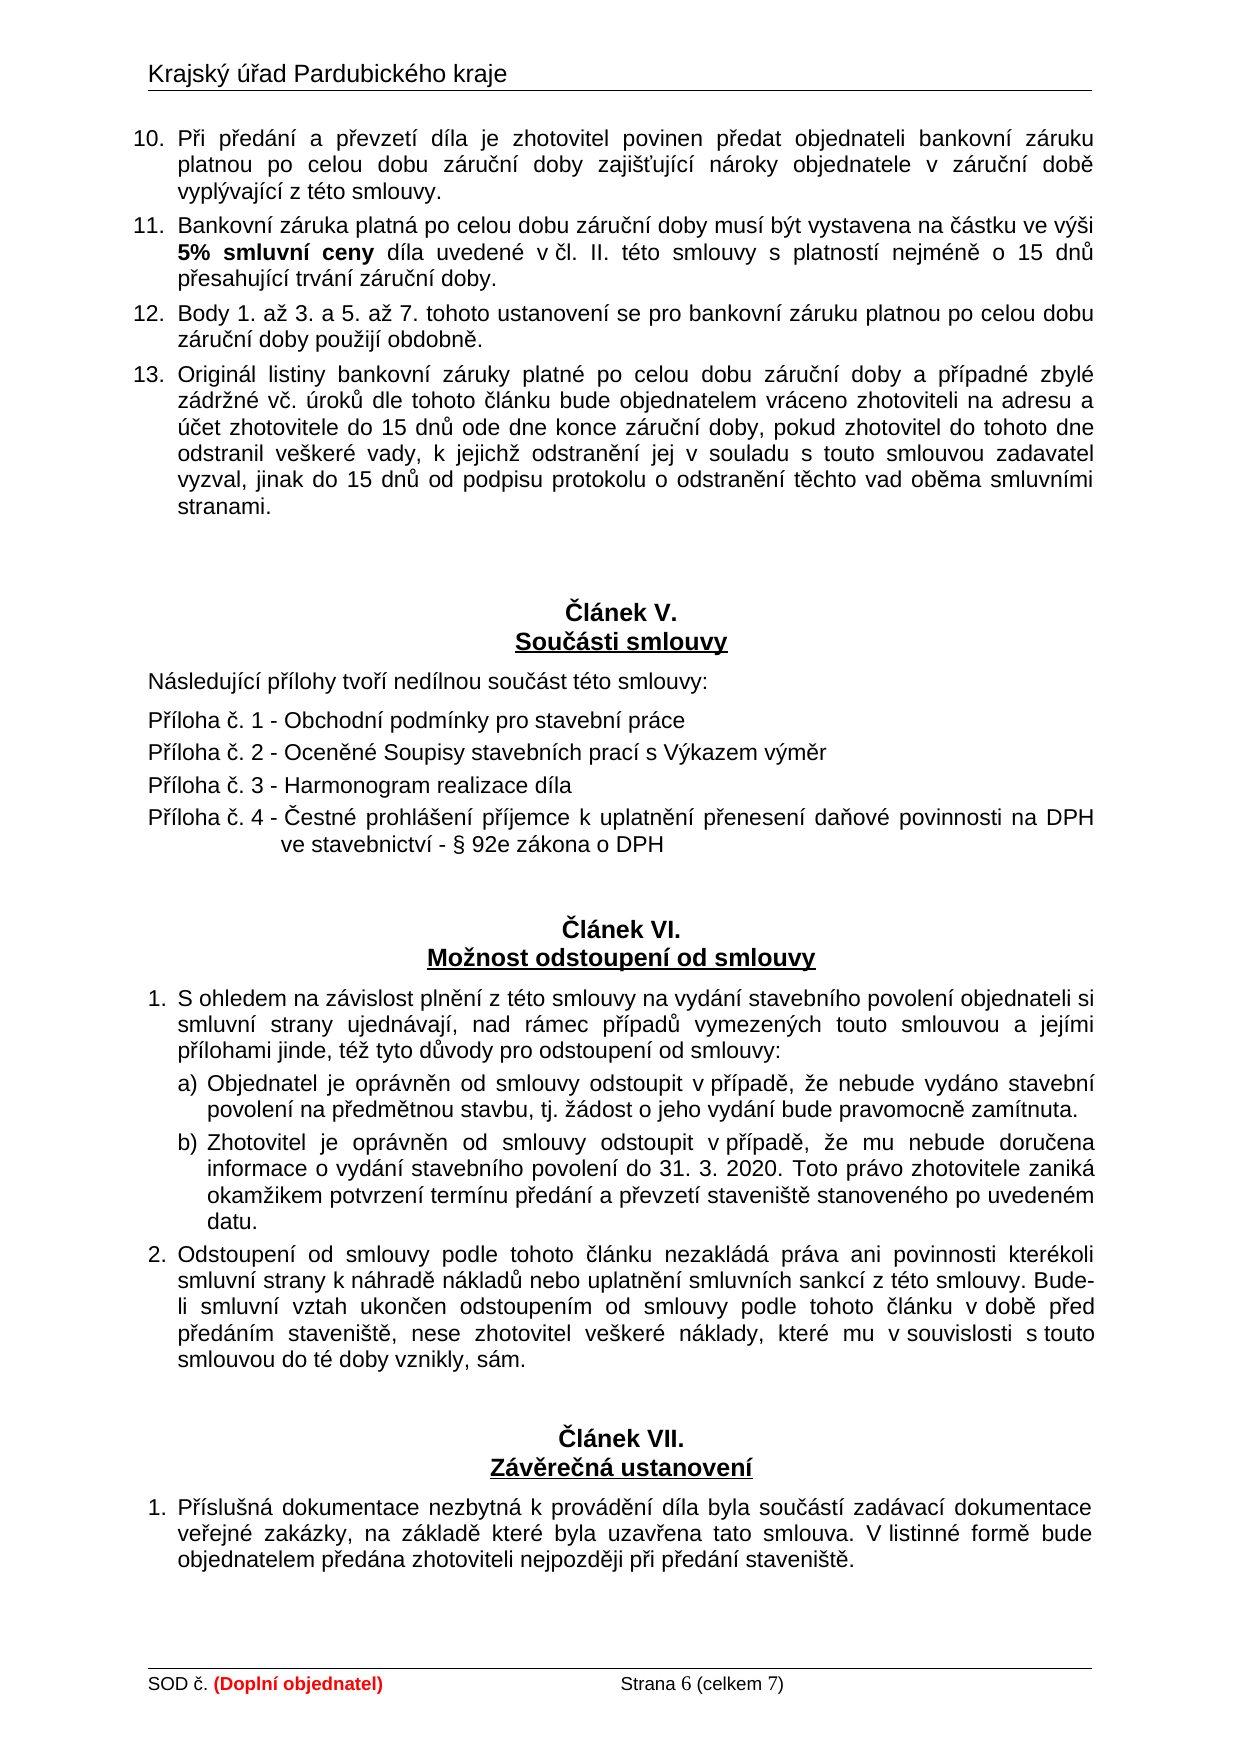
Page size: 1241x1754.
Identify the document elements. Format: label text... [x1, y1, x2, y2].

text b) Zhotovitel je oprávněn od smlouvy odstoupit v případě, že mu nebude doručena informace o vydání stavebního povolení do 31. 3. 2020. Toto právo zhotovitele zaniká okamžikem potvrzení termínu předání a převzetí staveniště stanoveného po uvedeném datu. [177, 1129, 1095, 1234]
list Bankovní záruka platná po celou dobu záruční doby musí být vystavena na částku ve výši 5% smluvní ceny díla uvedené v čl. II. této smlouvy s platností nejméně o 15 dnů přesahující trvání záruční doby. [133, 212, 1095, 291]
text Závěrečná ustanovení [148, 1452, 1095, 1481]
text Příloha č. 4 - Čestné prohlášení příjemce k uplatnění přenesení daňové povinnosti na DPH ve stavebnictví - § 92e zákona o DPH [148, 804, 1095, 857]
text Možnost odstoupení od smlouvy [148, 943, 1095, 972]
list Body 1. až 3. a 5. až 7. tohoto ustanovení se pro bankovní záruku platnou po celou dobu záruční doby použijí obdobně. [133, 300, 1095, 352]
text a) Objednatel je oprávněn od smlouvy odstoupit v případě, že nebude vydáno stavební povolení na předmětnou stavbu, tj. žádost o jeho vydání bude pravomocně zamítnuta. [177, 1070, 1095, 1123]
text Příloha č. 1 - Obchodní podmínky pro stavební práce [148, 707, 1095, 733]
text 1. S ohledem na závislost plnění z této smlouvy na vydání stavebního povolení objednateli si smluvní strany ujednávají, nad rámec případů vymezených touto smlouvou a jejími přílohami jinde, též tyto důvody pro odstoupení od smlouvy: [148, 985, 1095, 1064]
list Příslušná dokumentace nezbytná k provádění díla byla součástí zadávací dokumentace veřejné zakázky, na základě které byla uzavřena tato smlouva. V listinné formě bude objednatelem předána zhotoviteli nejpozději při předání staveniště. [148, 1494, 1092, 1573]
text Součásti smlouvy [148, 626, 1095, 655]
text Článek VI. [148, 915, 1095, 943]
text Příloha č. 2 - Oceněné Soupisy stavebních prací s Výkazem výměr [148, 739, 1095, 766]
list Originál listiny bankovní záruky platné po celou dobu záruční doby a případné zbylé zádržné vč. úroků dle tohoto článku bude objednatelem vráceno zhotoviteli na adresu a účet zhotovitele do 15 dnů ode dne konce záruční doby, pokud zhotovitel do tohoto dne odstranil veškeré vady, k jejichž odstranění jej v souladu s touto smlouvou zadavatel vyzval, jinak do 15 dnů od podpisu protokolu o odstranění těchto vad oběma smluvními stranami. [133, 361, 1095, 519]
text 2. Odstoupení od smlouvy podle tohoto článku nezakládá práva ani povinnosti kterékoli smluvní strany k náhradě nákladů nebo uplatnění smluvních sankcí z této smlouvy. Bude-li smluvní vztah ukončen odstoupením od smlouvy podle tohoto článku v době před předáním staveniště, nese zhotovitel veškeré náklady, které mu v souvislosti s touto smlouvou do té doby vznikly, sám. [148, 1241, 1095, 1372]
list Při předání a převzetí díla je zhotovitel povinen předat objednateli bankovní záruku platnou po celou dobu záruční doby zajišťující nároky objednatele v záruční době vyplývající z této smlouvy. [133, 125, 1095, 204]
text Následující přílohy tvoří nedílnou součást této smlouvy: [148, 668, 1095, 694]
text Článek VII. [148, 1424, 1095, 1452]
text Příloha č. 3 - Harmonogram realizace díla [148, 772, 1095, 798]
text Článek V. [148, 598, 1095, 626]
